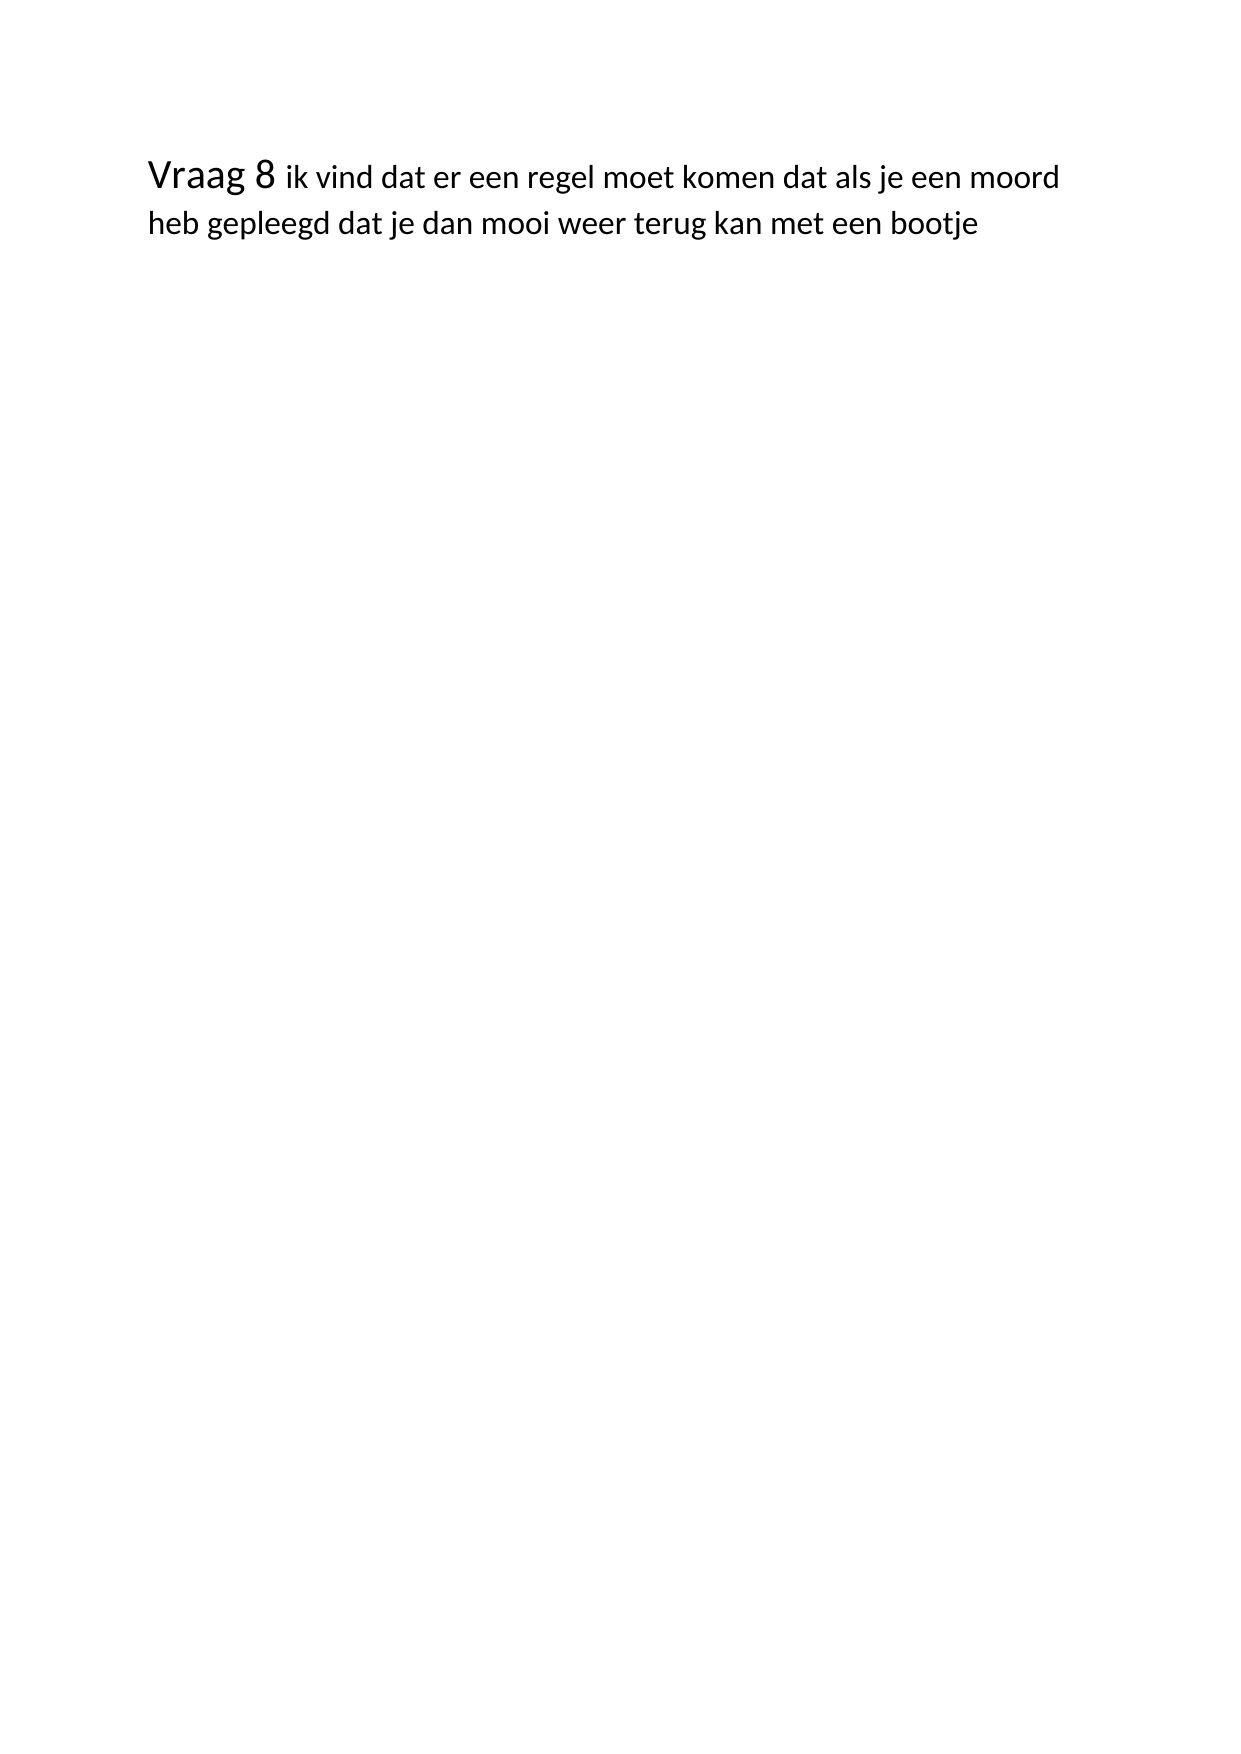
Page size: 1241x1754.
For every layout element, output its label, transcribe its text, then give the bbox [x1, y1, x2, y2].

text Vraag 8 ik vind dat er een regel moet komen dat als je een moord heb gepleegd dat je dan mooi weer terug kan met een bootje [148, 148, 1093, 242]
